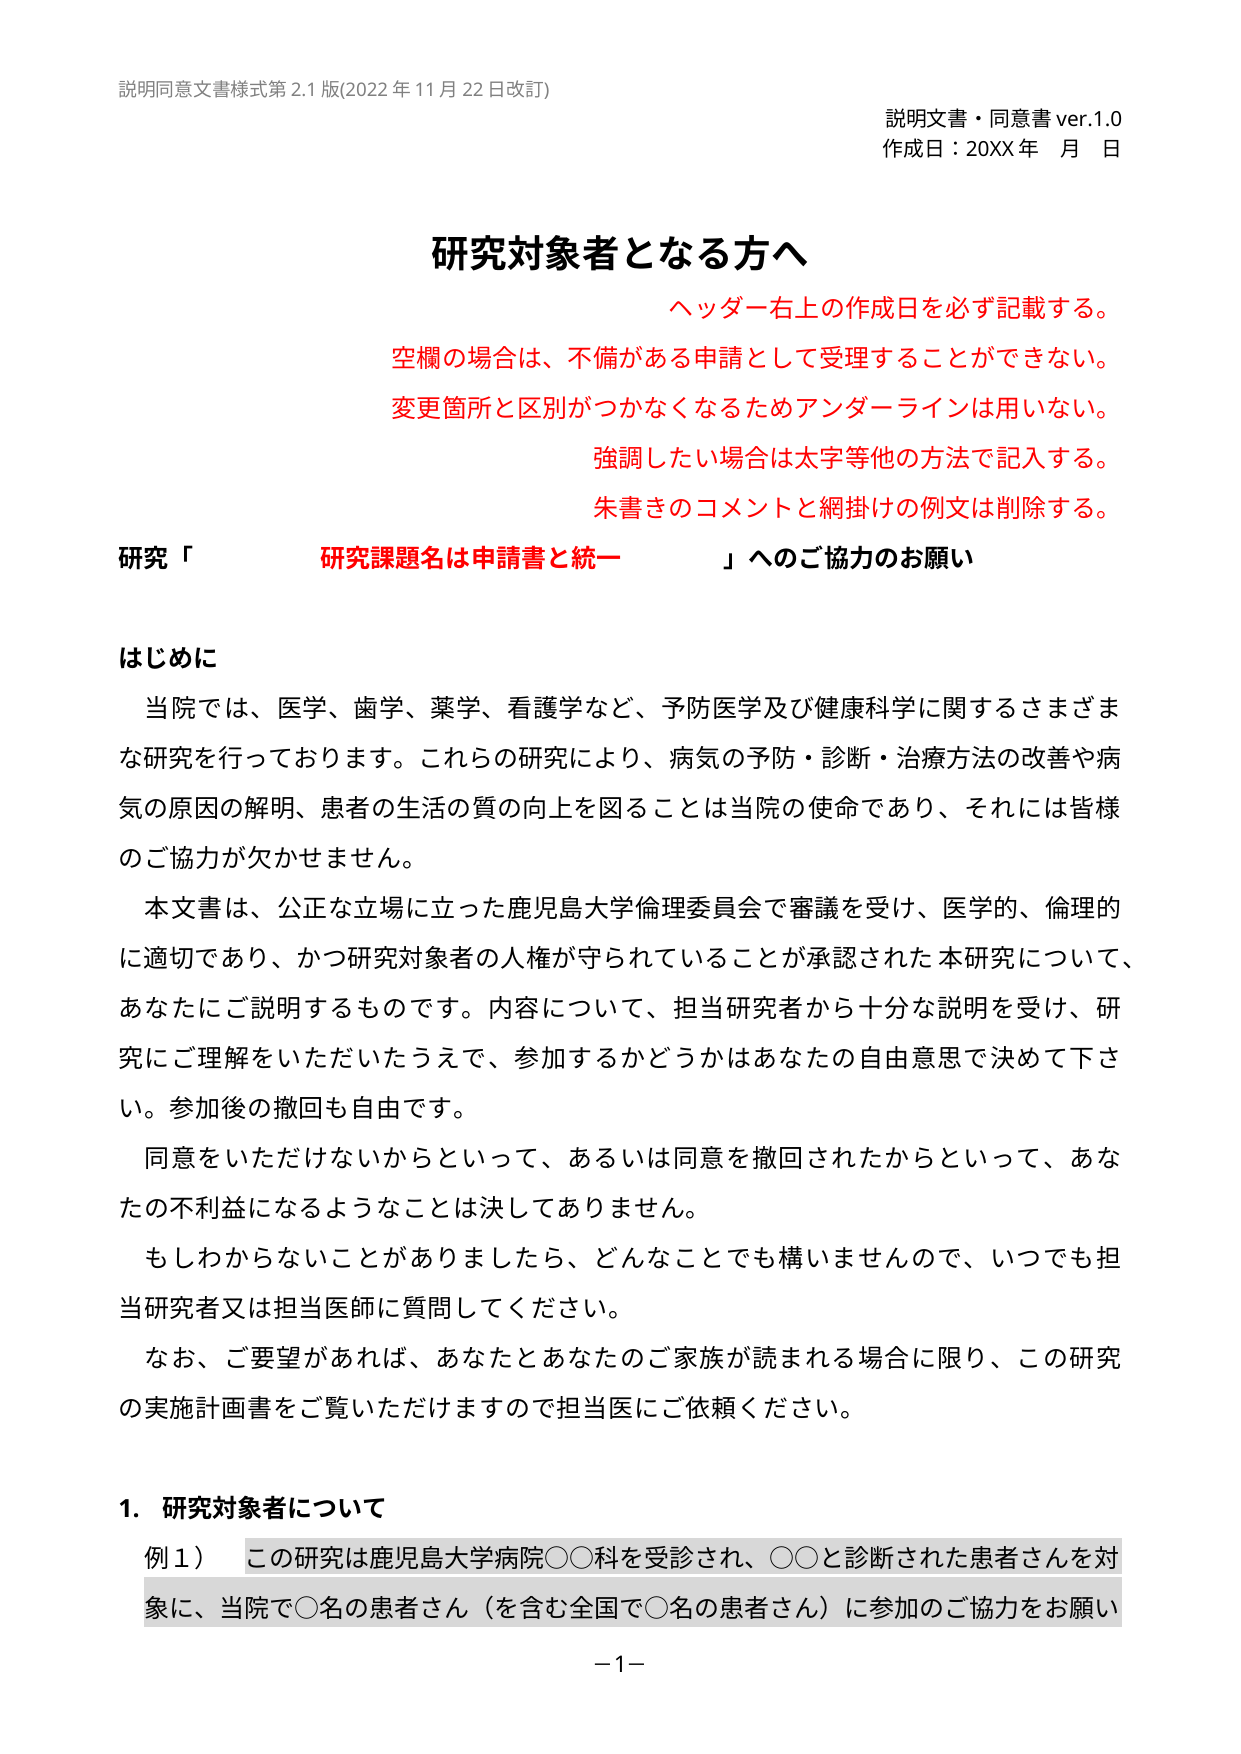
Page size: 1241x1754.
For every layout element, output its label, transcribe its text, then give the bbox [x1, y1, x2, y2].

text 強調したい場合は太字等他の方法で記入する。 [118, 427, 1122, 477]
text 変更箇所と区別がつかなくなるためアンダーラインは用いない。 [118, 377, 1122, 427]
text もしわからないことがありましたら、どんなことでも構いませんので、いつでも担当研究者又は担当医師に質問してください。 [118, 1227, 1122, 1327]
text 同意をいただけないからといって、あるいは同意を撤回されたからといって、あなたの不利益になるようなことは決してありません。 [118, 1127, 1122, 1227]
list 研究対象者について [118, 1477, 1122, 1527]
text 本文書は、公正な立場に立った鹿児島大学倫理委員会で審議を受け、医学的、倫理的に適切であり、かつ研究対象者の人権が守られていることが承認された本研究について、あなたにご説明するものです。内容について、担当研究者から十分な説明を受け、研究にご理解をいただいたうえで、参加するかどうかはあなたの自由意思で決めて下さい。参加後の撤回も自由です。 [118, 877, 1122, 1127]
text ヘッダー右上の作成日を必ず記載する。 [118, 277, 1122, 327]
text なお、ご要望があれば、あなたとあなたのご家族が読まれる場合に限り、この研究の実施計画書をご覧いただけますので担当医にご依頼ください。 [118, 1327, 1122, 1427]
text 研究「 研究課題名は申請書と統一 」へのご協力のお願い [118, 527, 1122, 577]
text 当院では、医学、歯学、薬学、看護学など、予防医学及び健康科学に関するさまざまな研究を行っております。これらの研究により、病気の予防・診断・治療方法の改善や病気の原因の解明、患者の生活の質の向上を図ることは当院の使命であり、それには皆様のご協力が欠かせません。 [118, 677, 1122, 877]
text 研究対象者となる方へ [118, 227, 1122, 277]
text 朱書きのコメントと網掛けの例文は削除する。 [118, 477, 1122, 527]
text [144, 1527, 1122, 1577]
text 空欄の場合は、不備がある申請として受理することができない。 [118, 327, 1122, 377]
text はじめに [118, 627, 1122, 677]
